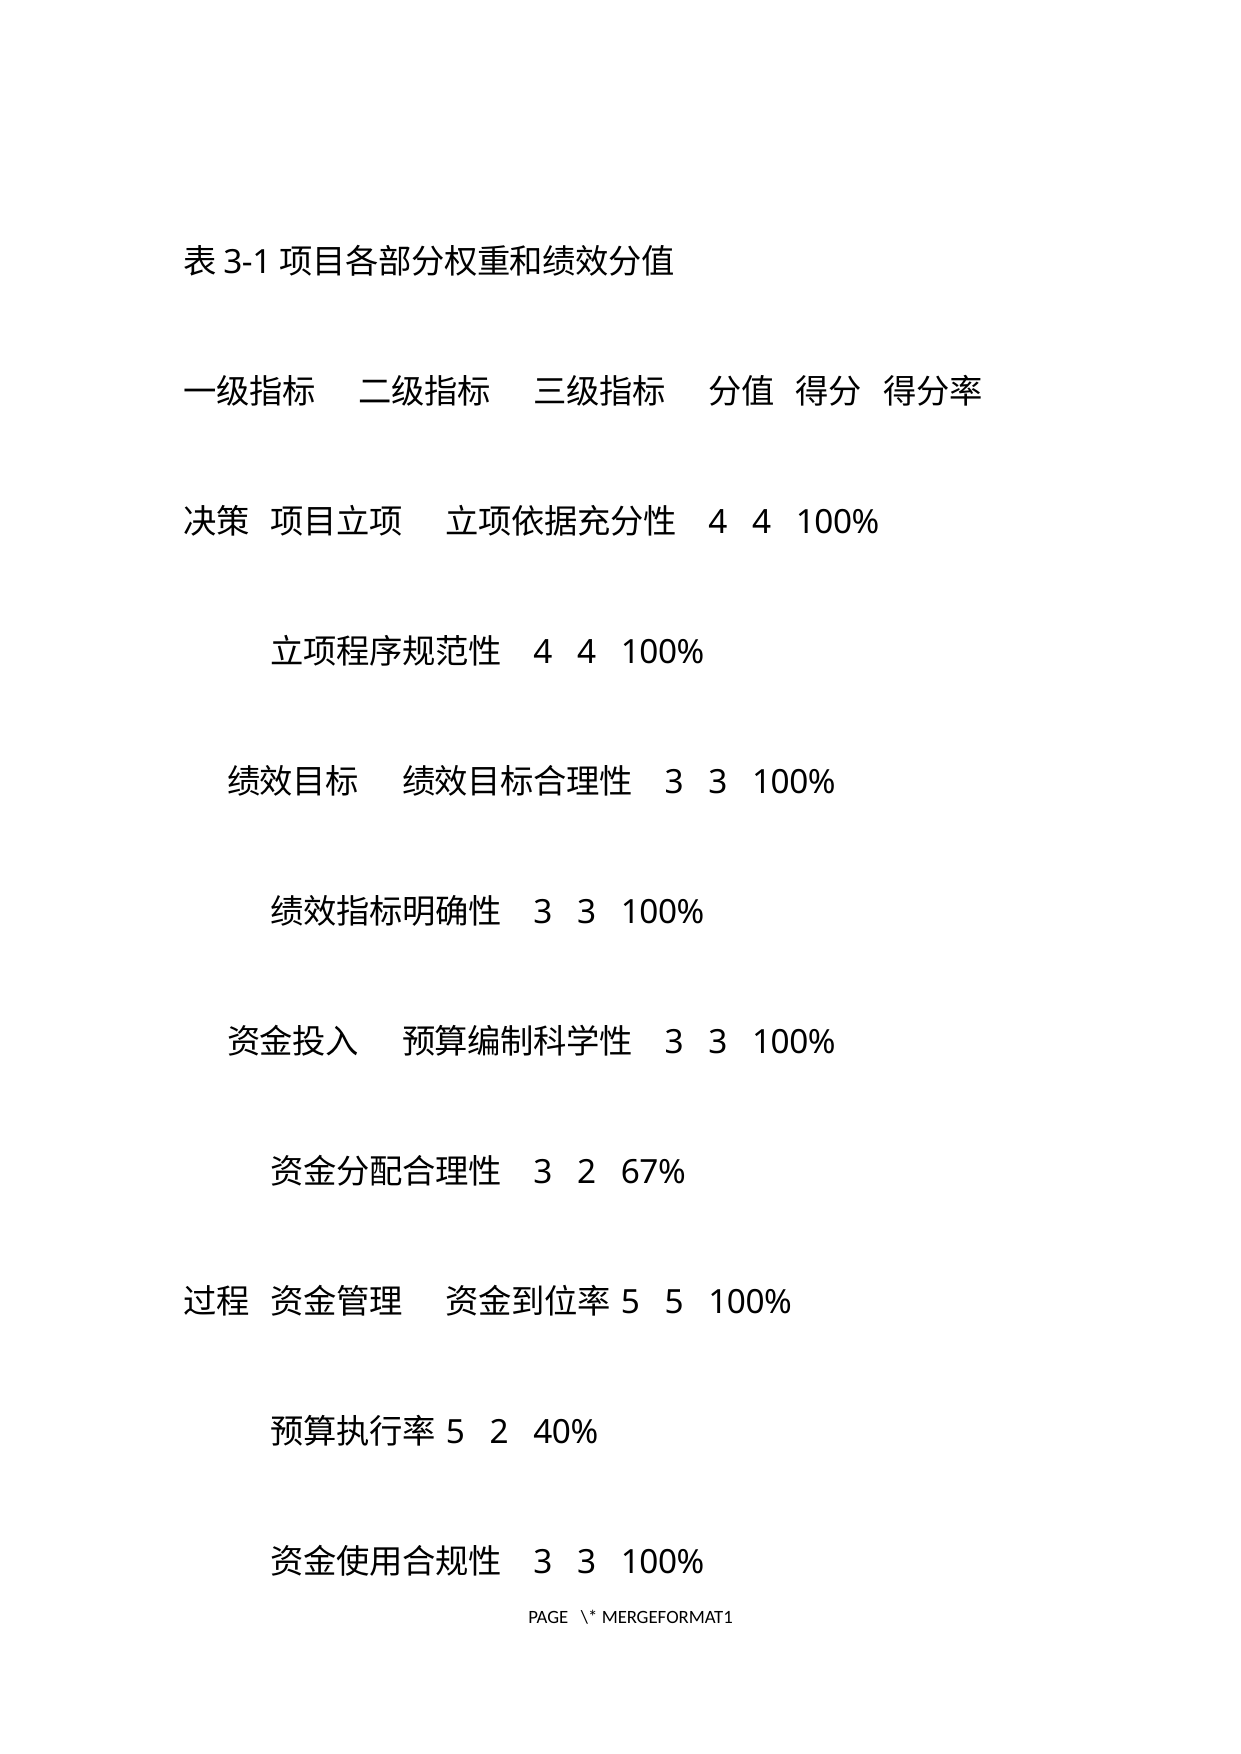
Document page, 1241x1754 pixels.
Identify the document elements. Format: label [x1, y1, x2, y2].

text [183, 162, 1078, 1592]
